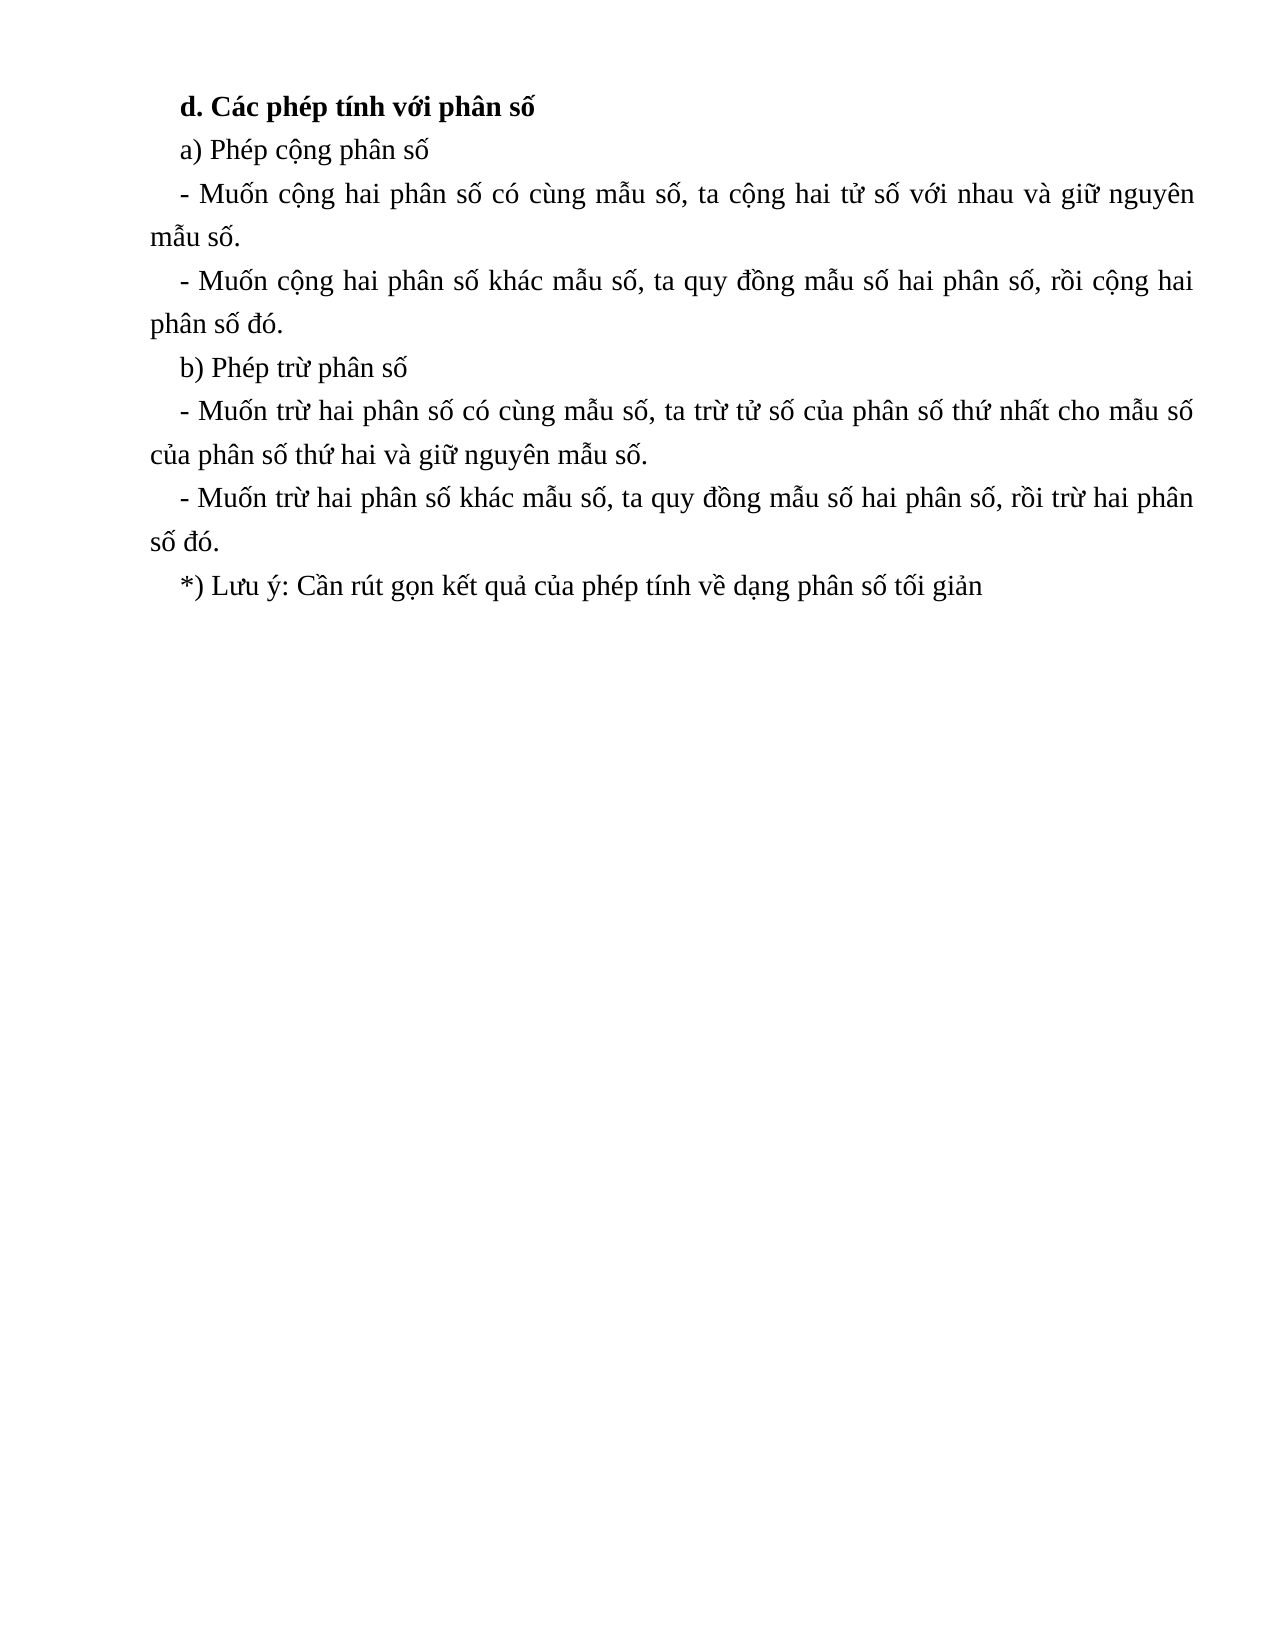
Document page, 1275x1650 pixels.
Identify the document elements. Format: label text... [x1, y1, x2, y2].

text - Muốn cộng hai phân số khác mẫu số, ta quy đồng mẫu số hai phân số, rồi cộng hai phân số đó. [150, 263, 1196, 340]
text b) Phép trừ phân số [150, 350, 1196, 383]
text - Muốn trừ hai phân số có cùng mẫu số, ta trừ tử số của phân số thứ nhất cho mẫu số của phân số thứ hai và giữ nguyên mẫu số. [150, 393, 1196, 471]
text *) Lưu ý: Cần rút gọn kết quả của phép tính về dạng phân số tối giản [150, 568, 1196, 601]
text d. Các phép tính với phân số [150, 89, 1196, 122]
text a) Phép cộng phân số [150, 132, 1196, 166]
text - Muốn trừ hai phân số khác mẫu số, ta quy đồng mẫu số hai phân số, rồi trừ hai phân số đó. [150, 481, 1196, 558]
text - Muốn cộng hai phân số có cùng mẫu số, ta cộng hai tử số với nhau và giữ nguyên mẫu số. [150, 176, 1196, 253]
